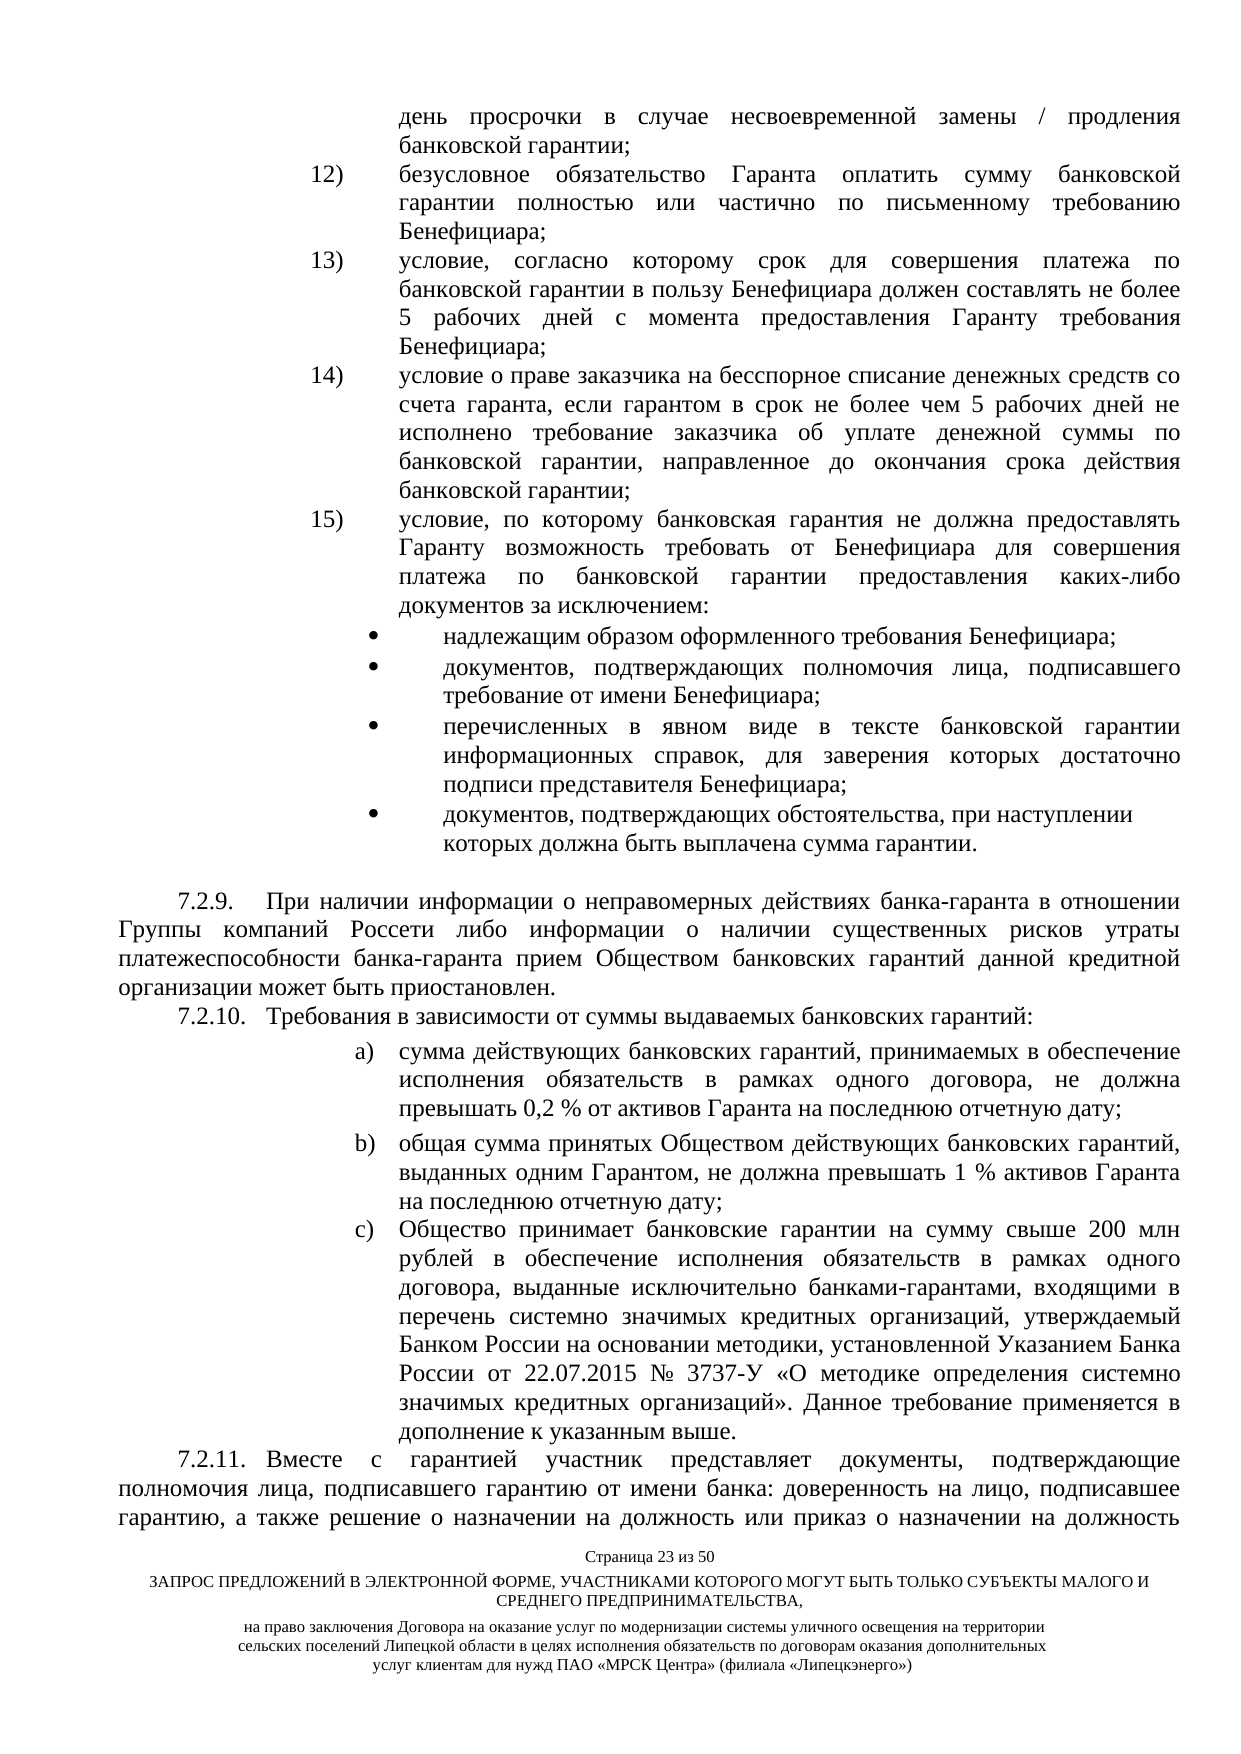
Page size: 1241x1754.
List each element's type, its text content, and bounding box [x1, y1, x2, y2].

list При наличии информации о неправомерных действиях банка-гаранта в отношении Группы компаний Россети либо информации о наличии существенных рисков утраты платежеспособности банка-гаранта прием Обществом банковских гарантий данной кредитной организации может быть приостановлен. [118, 886, 1181, 1001]
list Общество принимает банковские гарантии на сумму свыше 200 млн рублей в обеспечение исполнения обязательств в рамках одного договора, выданные исключительно банками-гарантами, входящими в перечень системно значимых кредитных организаций, утверждаемый Банком России на основании методики, установленной Указанием Банка России от 22.07.2015 № 3737-У «О методике определения системно значимых кредитных организаций». Данное требование применяется в дополнение к указанным выше. [354, 1214, 1181, 1444]
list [118, 1444, 1181, 1531]
list сумма действующих банковских гарантий, принимаемых в обеспечение исполнения обязательств в рамках одного договора, не должна превышать 0,2 % от активов Гаранта на последнюю отчетную дату; [354, 1036, 1181, 1122]
list надлежащим образом оформленного требования Бенефициара; [369, 621, 1181, 649]
list общая сумма принятых Обществом действующих банковских гарантий, выданных одним Гарантом, не должна превышать 1 % активов Гаранта на последнюю отчетную дату; [354, 1128, 1181, 1214]
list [310, 101, 1181, 159]
list Требования в зависимости от суммы выдаваемых банковских гарантий: [118, 1001, 1181, 1029]
list условие, по которому банковская гарантия не должна предоставлять Гаранту возможность требовать от Бенефициара для совершения платежа по банковской гарантии предоставления каких-либо документов за исключением: [310, 504, 1181, 619]
list документов, подтверждающих обстоятельства, при наступлении которых должна быть выплачена сумма гарантии. [369, 799, 1181, 857]
list безусловное обязательство Гаранта оплатить сумму банковской гарантии полностью или частично по письменному требованию Бенефициара; [310, 159, 1181, 245]
list условие о праве заказчика на бесспорное списание денежных средств со счета гаранта, если гарантом в срок не более чем 5 рабочих дней не исполнено требование заказчика об уплате денежной суммы по банковской гарантии, направленное до окончания срока действия банковской гарантии; [310, 360, 1181, 504]
list документов, подтверждающих полномочия лица, подписавшего требование от имени Бенефициара; [369, 652, 1181, 709]
list перечисленных в явном виде в тексте банковской гарантии информационных справок, для заверения которых достаточно подписи представителя Бенефициара; [369, 711, 1181, 797]
list условие, согласно которому срок для совершения платежа по банковской гарантии в пользу Бенефициара должен составлять не более 5 рабочих дней с момента предоставления Гаранту требования Бенефициара; [310, 245, 1181, 360]
